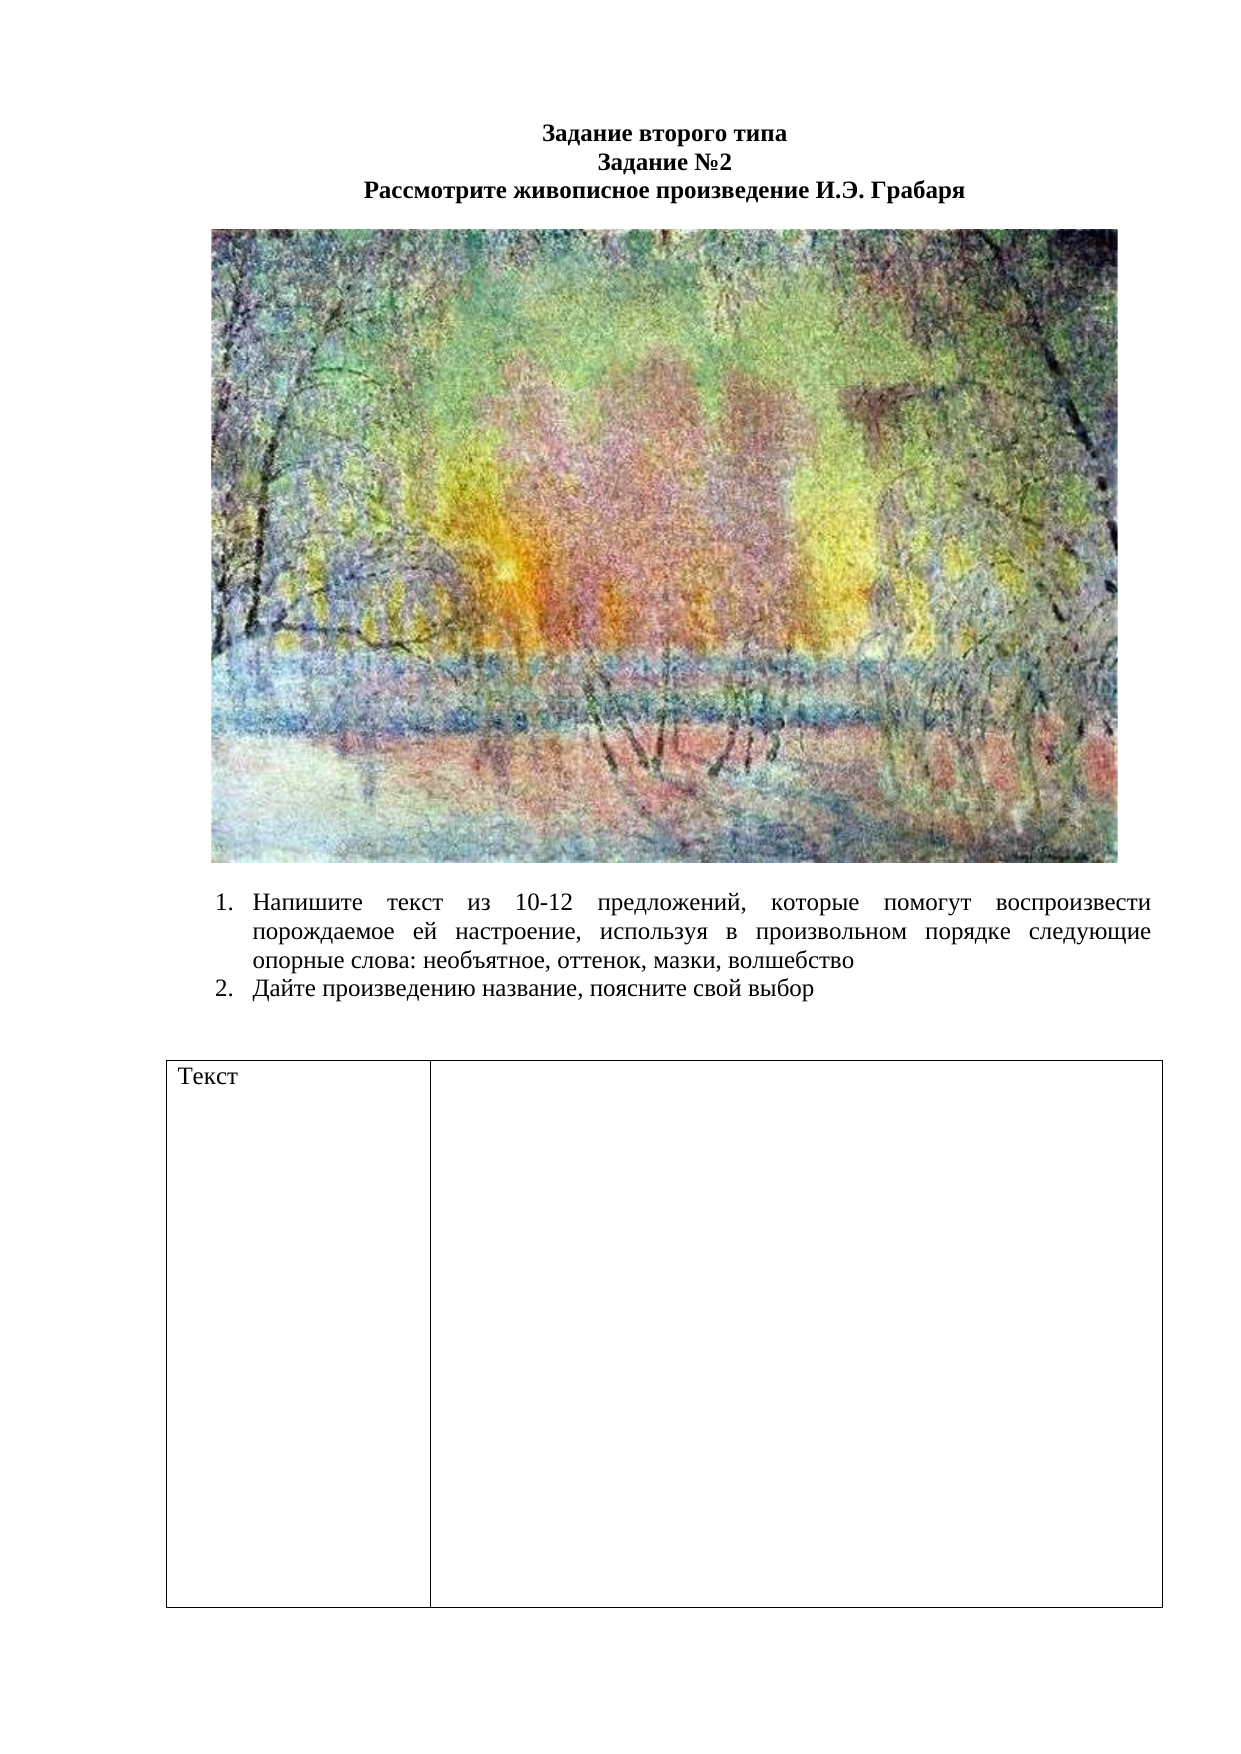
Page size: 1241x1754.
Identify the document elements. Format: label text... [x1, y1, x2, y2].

table_header [431, 1061, 1162, 1607]
text Рассмотрите живописное произведение И.Э. Грабаря [177, 176, 1152, 204]
text Задание второго типа [177, 118, 1152, 147]
list Напишите текст из 10-12 предложений, которые помогут воспроизвести порождаемое ей настроение, используя в произвольном порядке следующие опорные слова: необъятное, оттенок, мазки, волшебство [215, 887, 1152, 973]
table_header Текст [167, 1061, 430, 1607]
picture [211, 229, 1118, 863]
list Дайте произведению название, поясните свой выбор [215, 973, 1152, 1002]
text Задание №2 [177, 147, 1152, 176]
